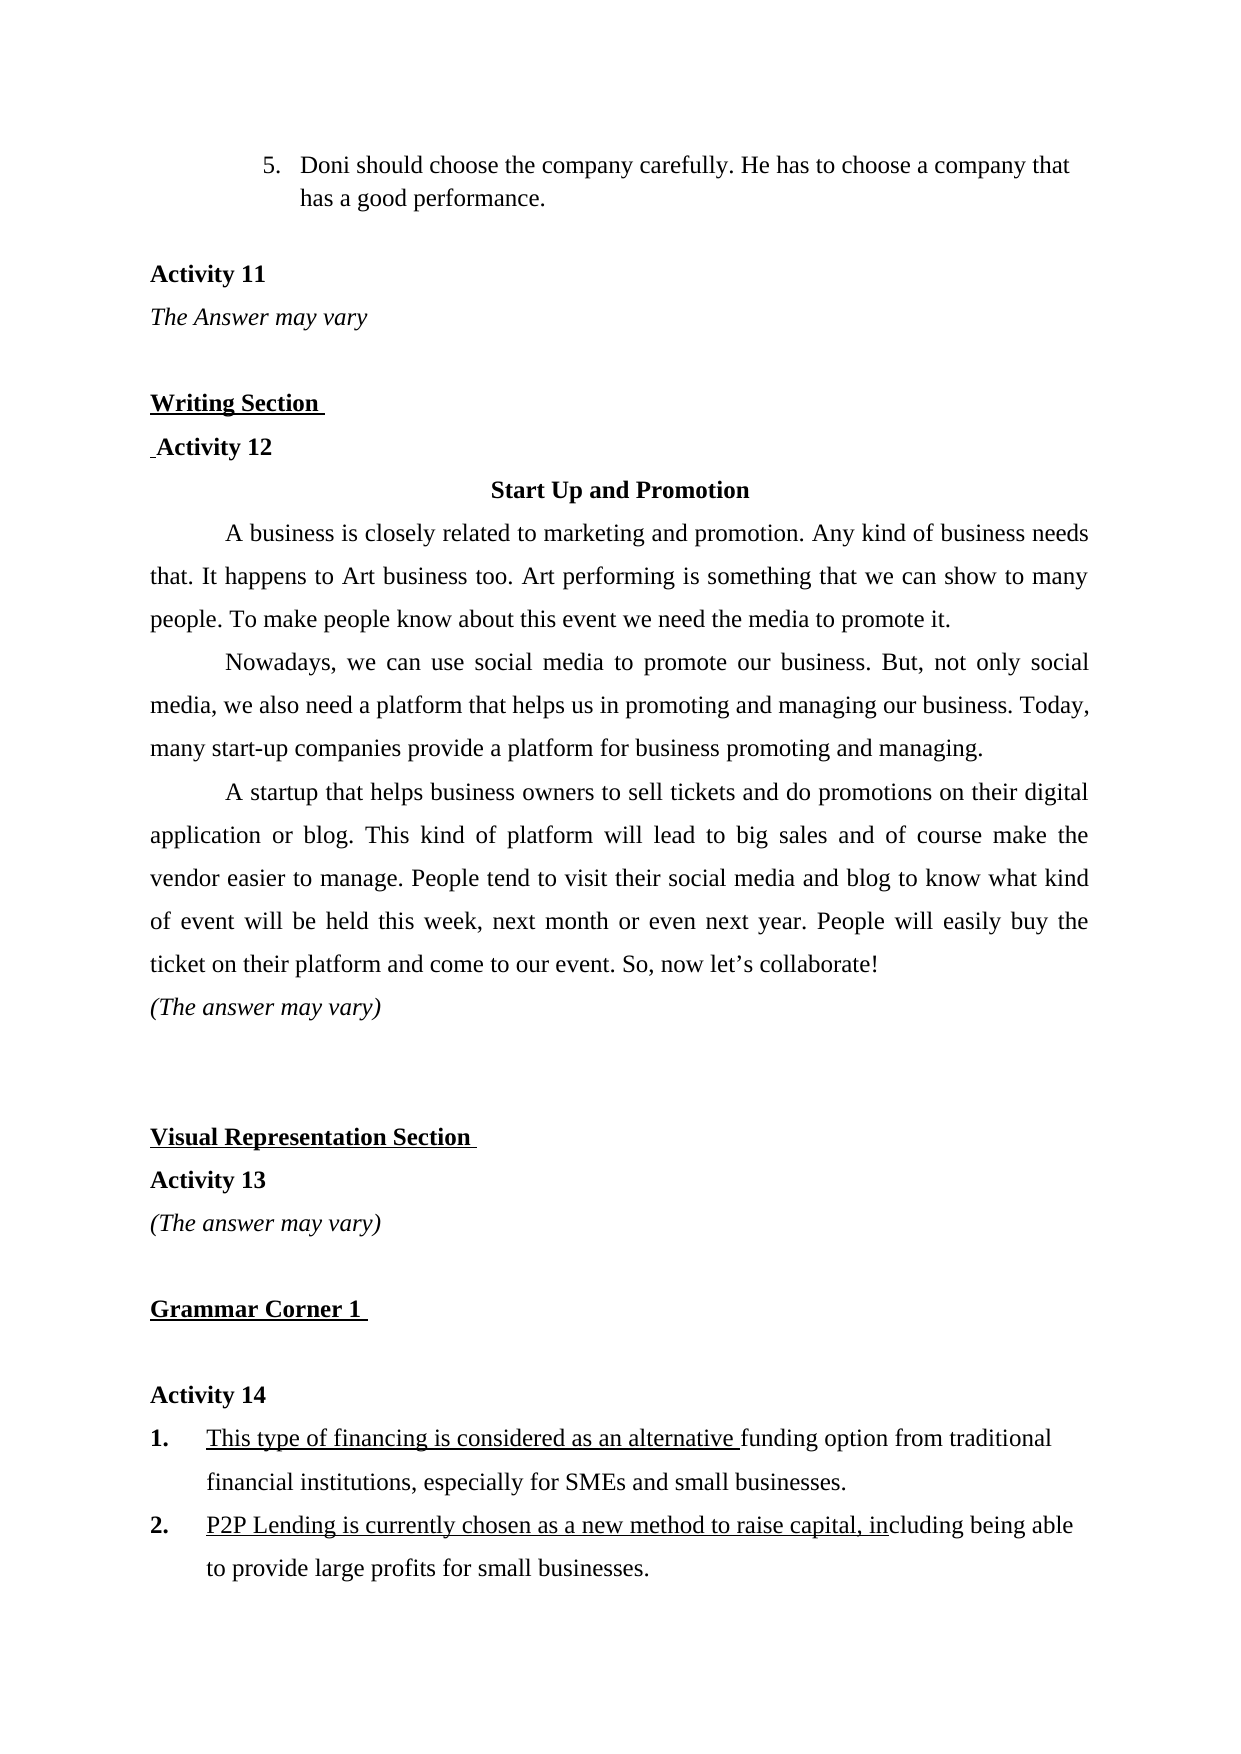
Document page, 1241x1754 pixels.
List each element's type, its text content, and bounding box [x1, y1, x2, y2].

text A startup that helps business owners to sell tickets and do promotions on their digital application or blog. This kind of platform will lead to big sales and of course make the vendor easier to manage. People tend to visit their social media and blog to know what kind of event will be held this week, next month or even next year. People will easily buy the ticket on their platform and come to our event. So, now let’s collaborate! [150, 777, 1090, 978]
text Activity 12 [150, 432, 1090, 460]
list This type of financing is considered as an alternative funding option from traditional financial institutions, especially for SMEs and small businesses. [150, 1423, 1090, 1495]
text Grammar Corner 1 [150, 1294, 1090, 1323]
text Writing Section [150, 388, 1090, 417]
text (The answer may vary) [150, 992, 1090, 1021]
text Nowadays, we can use social media to promote our business. But, not only social media, we also need a platform that helps us in promoting and managing our business. Today, many start-up companies provide a platform for business promoting and managing. [150, 647, 1090, 762]
text A business is closely related to marketing and promotion. Any kind of business needs that. It happens to Art business too. Art performing is something that we can show to many people. To make people know about this event we need the media to promote it. [150, 518, 1090, 633]
text Activity 11 [150, 259, 1090, 288]
text Activity 14 [150, 1380, 1090, 1409]
list P2P Lending is currently chosen as a new method to raise capital, including being able to provide large profits for small businesses. [150, 1510, 1090, 1582]
text The Answer may vary [150, 302, 1090, 331]
text Activity 13 [150, 1165, 1090, 1193]
text Start Up and Promotion [150, 475, 1090, 503]
list Doni should choose the company carefully. He has to choose a company that has a good performance. [262, 150, 1090, 212]
text Visual Representation Section [150, 1122, 1090, 1150]
text (The answer may vary) [150, 1208, 1090, 1237]
